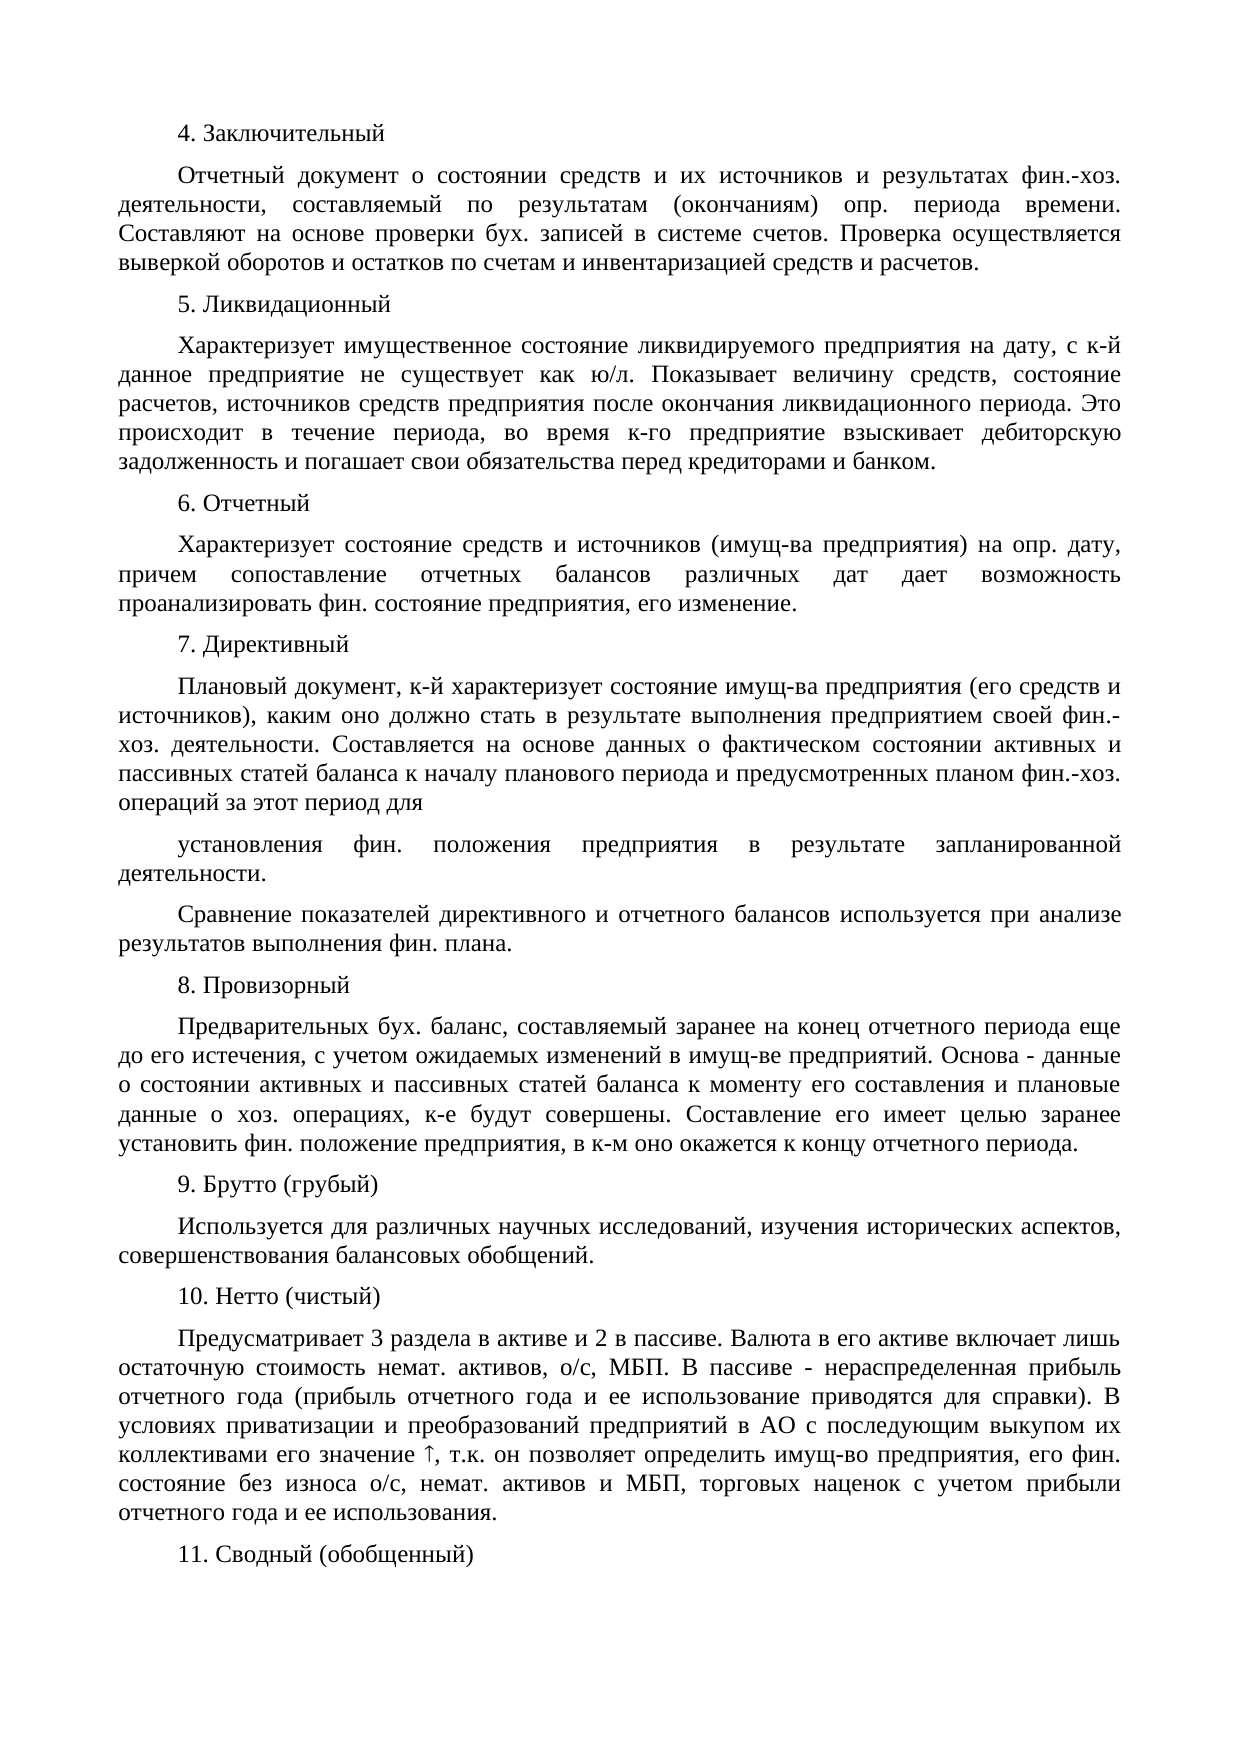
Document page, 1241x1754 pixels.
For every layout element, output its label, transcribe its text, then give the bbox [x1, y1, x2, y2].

text 6. Отчетный [118, 488, 1122, 517]
text Плановый документ, к-й характеризует состояние имущ-ва предприятия (его средств и источников), каким оно должно стать в результате выполнения предприятием своей фин.-хоз. деятельности. Составляется на основе данных о фактическом состоянии активных и пассивных статей баланса к началу планового периода и предусмотренных планом фин.-хоз. операций за этот период для [118, 671, 1122, 816]
text Предварительных бух. баланс, составляемый заранее на конец отчетного периода еще до его истечения, с учетом ожидаемых изменений в имущ-ве предприятий. Основа - данные о состоянии активных и пассивных статей баланса к моменту его составления и плановые данные о хоз. операциях, к-е будут совершены. Составление его имеет целью заранее установить фин. положение предприятия, в к-м оно окажется к концу отчетного периода. [118, 1011, 1122, 1157]
text Сравнение показателей директивного и отчетного балансов используется при анализе результатов выполнения фин. плана. [118, 899, 1122, 957]
text 4. Заключительный [118, 118, 1122, 147]
text Отчетный документ о состоянии средств и их источников и результатах фин.-хоз. деятельности, составляемый по результатам (окончаниям) опр. периода времени. Составляют на основе проверки бух. записей в системе счетов. Проверка осуществляется выверкой оборотов и остатков по счетам и инвентаризацией средств и расчетов. [118, 160, 1122, 276]
text 10. Нетто (чистый) [118, 1281, 1122, 1310]
text 9. Брутто (грубый) [118, 1169, 1122, 1198]
text Характеризует состояние средств и источников (имущ-ва предприятия) на опр. дату, причем сопоставление отчетных балансов различных дат дает возможность проанализировать фин. состояние предприятия, его изменение. [118, 529, 1122, 617]
text 7. Директивный [118, 629, 1122, 658]
text 11. Сводный (обобщенный) [118, 1539, 1122, 1568]
text 5. Ликвидационный [118, 288, 1122, 317]
text Используется для различных научных исследований, изучения исторических аспектов, совершенствования балансовых обобщений. [118, 1211, 1122, 1269]
text установления фин. положения предприятия в результате запланированной деятельности. [118, 828, 1122, 887]
text 8. Провизорный [118, 970, 1122, 999]
text Характеризует имущественное состояние ликвидируемого предприятия на дату, с к-й данное предприятие не существует как ю/л. Показывает величину средств, состояние расчетов, источников средств предприятия после окончания ликвидационного периода. Это происходит в течение периода, во время к-го предприятие взыскивает дебиторскую задолженность и погашает свои обязательства перед кредиторами и банком. [118, 330, 1122, 475]
text Предусматривает 3 раздела в активе и 2 в пассиве. Валюта в его активе включает лишь остаточную стоимость немат. активов, о/с, МБП. В пассиве - нераспределенная прибыль отчетного года (прибыль отчетного года и ее использование приводятся для справки). В условиях приватизации и преобразований предприятий в АО с последующим выкупом их коллективами его значение , т.к. он позволяет определить имущ-во предприятия, его фин. состояние без износа о/с, немат. активов и МБП, торговых наценок с учетом прибыли отчетного года и ее использования. [118, 1323, 1122, 1526]
